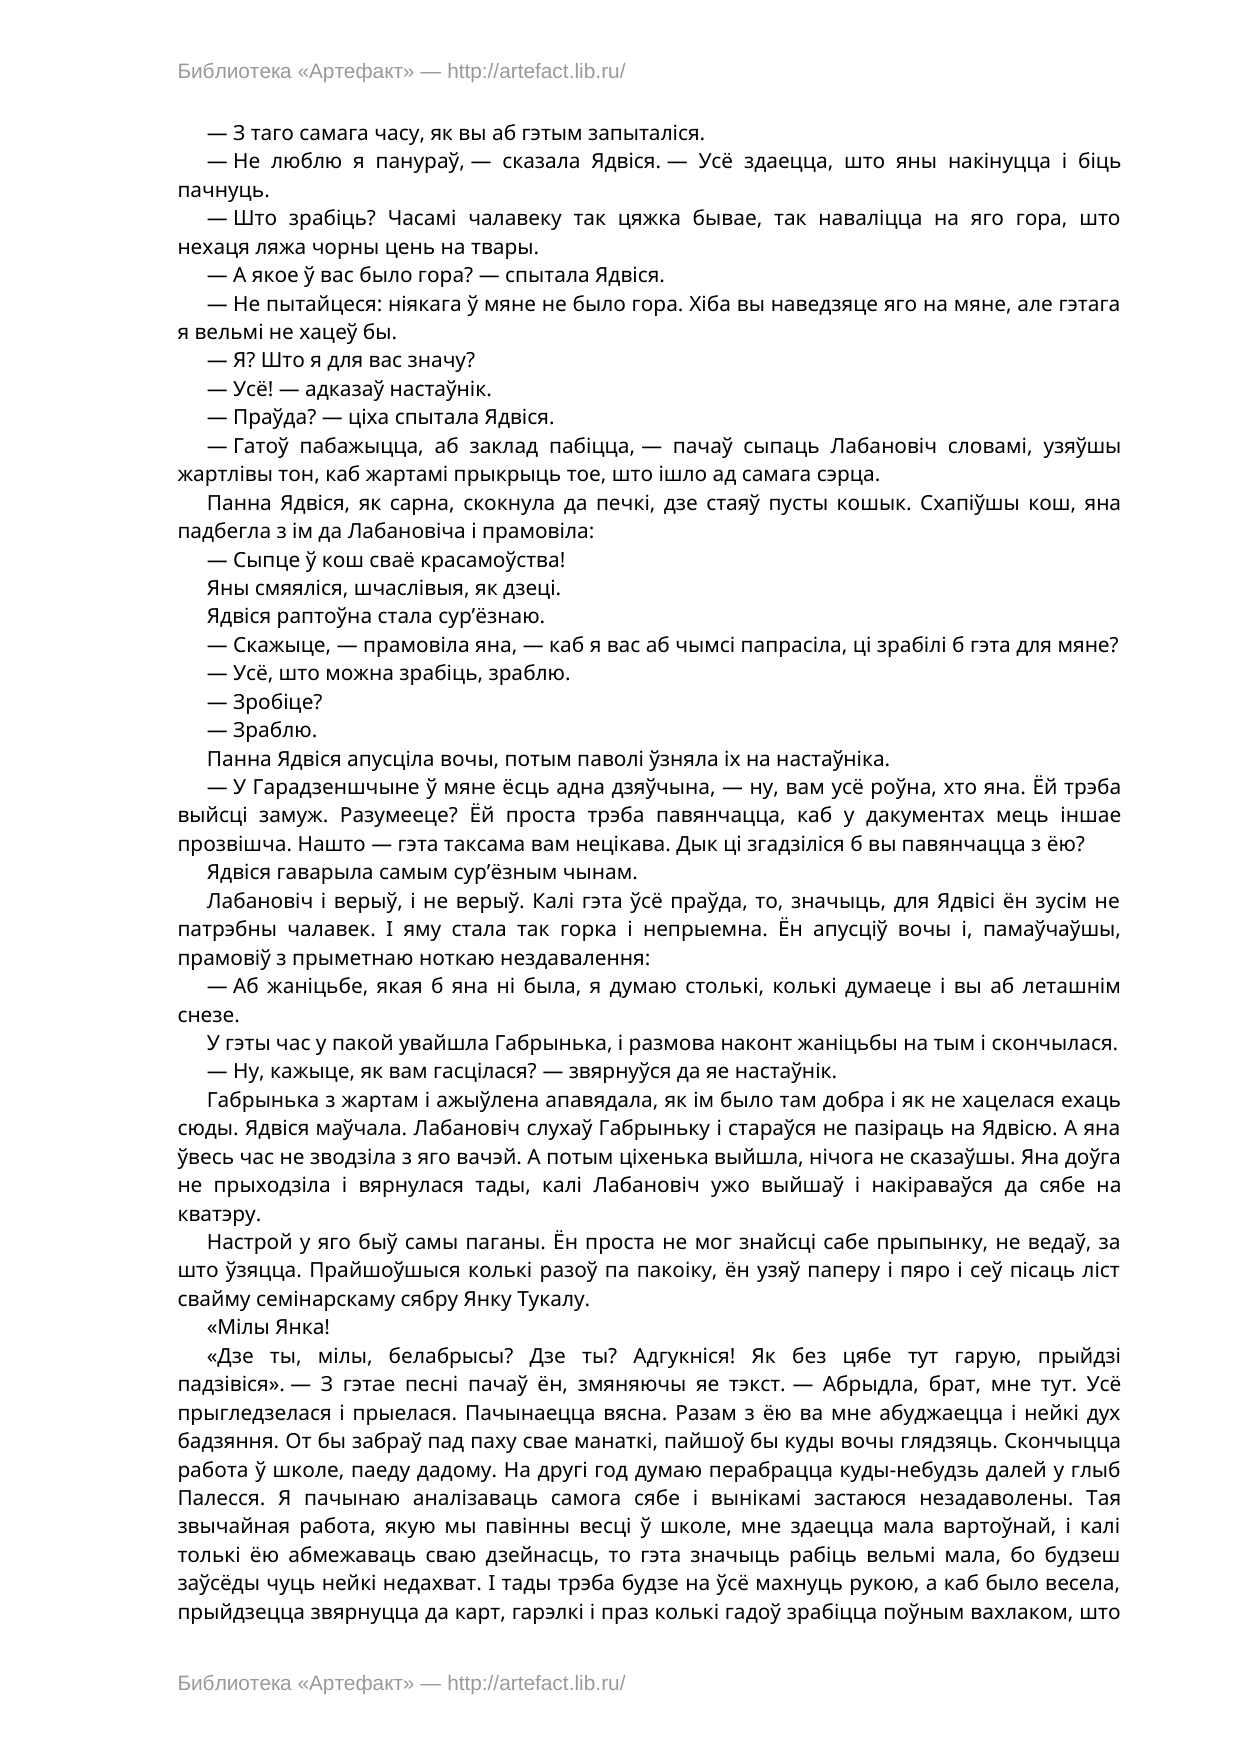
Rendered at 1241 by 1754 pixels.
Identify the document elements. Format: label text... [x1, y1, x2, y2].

text — Я? Што я для вас значу? [177, 346, 1122, 374]
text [177, 1341, 1122, 1625]
text — Аб жаніцьбе, якая б яна ні была, я думаю столькі, колькі думаеце і вы аб леташнім снезе. [177, 971, 1122, 1028]
text — Праўда? — ціха спытала Ядвіся. [177, 402, 1122, 431]
text Панна Ядвіся апусціла вочы, потым паволі ўзняла іх на настаўніка. [177, 744, 1122, 772]
text Настрой у яго быў самы паганы. Ён проста не мог знайсці сабе прыпынку, не ведаў, за што ўзяцца. Прайшоўшыся колькі разоў па пакоіку, ён узяў паперу і пяро і сеў пісаць ліст свайму семінарскаму сябру Янку Тукалу. [177, 1227, 1122, 1312]
text — Што зрабіць? Часамі чалавеку так цяжка бывае, так наваліцца на яго гора, што нехаця ляжа чорны цень на твары. [177, 203, 1122, 260]
text — Сыпце ў кош сваё красамоўства! [177, 545, 1122, 573]
text У гэты час у пакой увайшла Габрынька, і размова наконт жаніцьбы на тым і скончылася. [177, 1028, 1122, 1057]
text «Мілы Янка! [177, 1312, 1122, 1341]
text — Скажыце, — прамовіла яна, — каб я вас аб чымсі папрасіла, ці зрабілі б гэта для мяне? [177, 630, 1122, 658]
text — Усё, што можна зрабіць, зраблю. [177, 658, 1122, 687]
text Яны смяяліся, шчаслівыя, як дзеці. [177, 573, 1122, 602]
text — А якое ў вас было гора? — спытала Ядвіся. [177, 260, 1122, 289]
text — З таго самага часу, як вы аб гэтым запыталіся. [177, 118, 1122, 147]
text — Не пытайцеся: ніякага ў мяне не было гора. Хіба вы наведзяце яго на мяне, але гэтага я вельмі не хацеў бы. [177, 289, 1122, 346]
text Панна Ядвіся, як сарна, скокнула да печкі, дзе стаяў пусты кошык. Схапіўшы кош, яна падбегла з ім да Лабановіча і прамовіла: [177, 488, 1122, 545]
text Ядвіся раптоўна стала сур’ёзнаю. [177, 602, 1122, 630]
text — Гатоў пабажыцца, аб заклад пабіцца, — пачаў сыпаць Лабановіч словамі, узяўшы жартлівы тон, каб жартамі прыкрыць тое, што ішло ад самага сэрца. [177, 431, 1122, 488]
text Ядвіся гаварыла самым сур’ёзным чынам. [177, 857, 1122, 886]
text — Не люблю я панураў, — сказала Ядвіся. — Усё здаецца, што яны накінуцца і біць пачнуць. [177, 147, 1122, 203]
text — Усё! — адказаў настаўнік. [177, 374, 1122, 402]
text — Ну, кажыце, як вам гасцілася? — звярнуўся да яе настаўнік. [177, 1057, 1122, 1085]
text Лабановіч і верыў, і не верыў. Калі гэта ўсё праўда, то, значыць, для Ядвісі ён зусім не патрэбны чалавек. І яму стала так горка і непрыемна. Ён апусціў вочы і, памаўчаўшы, прамовіў з прыметнаю ноткаю нездавалення: [177, 886, 1122, 971]
text — Зробіце? [177, 687, 1122, 715]
text — У Гарадзеншчыне ў мяне ёсць адна дзяўчына, — ну, вам усё роўна, хто яна. Ёй трэба выйсці замуж. Разумееце? Ёй проста трэба павянчацца, каб у дакументах мець іншае прозвішча. Нашто — гэта таксама вам нецікава. Дык ці згадзіліся б вы павянчацца з ёю? [177, 772, 1122, 857]
text — Зраблю. [177, 715, 1122, 744]
text Габрынька з жартам і ажыўлена апавядала, як ім было там добра і як не хацелася ехаць сюды. Ядвіся маўчала. Лабановіч слухаў Габрыньку і стараўся не пазіраць на Ядвісю. А яна ўвесь час не зводзіла з яго вачэй. А потым ціхенька выйшла, нічога не сказаўшы. Яна доўга не прыходзіла і вярнулася тады, калі Лабановіч ужо выйшаў і накіраваўся да сябе на кватэру. [177, 1085, 1122, 1227]
